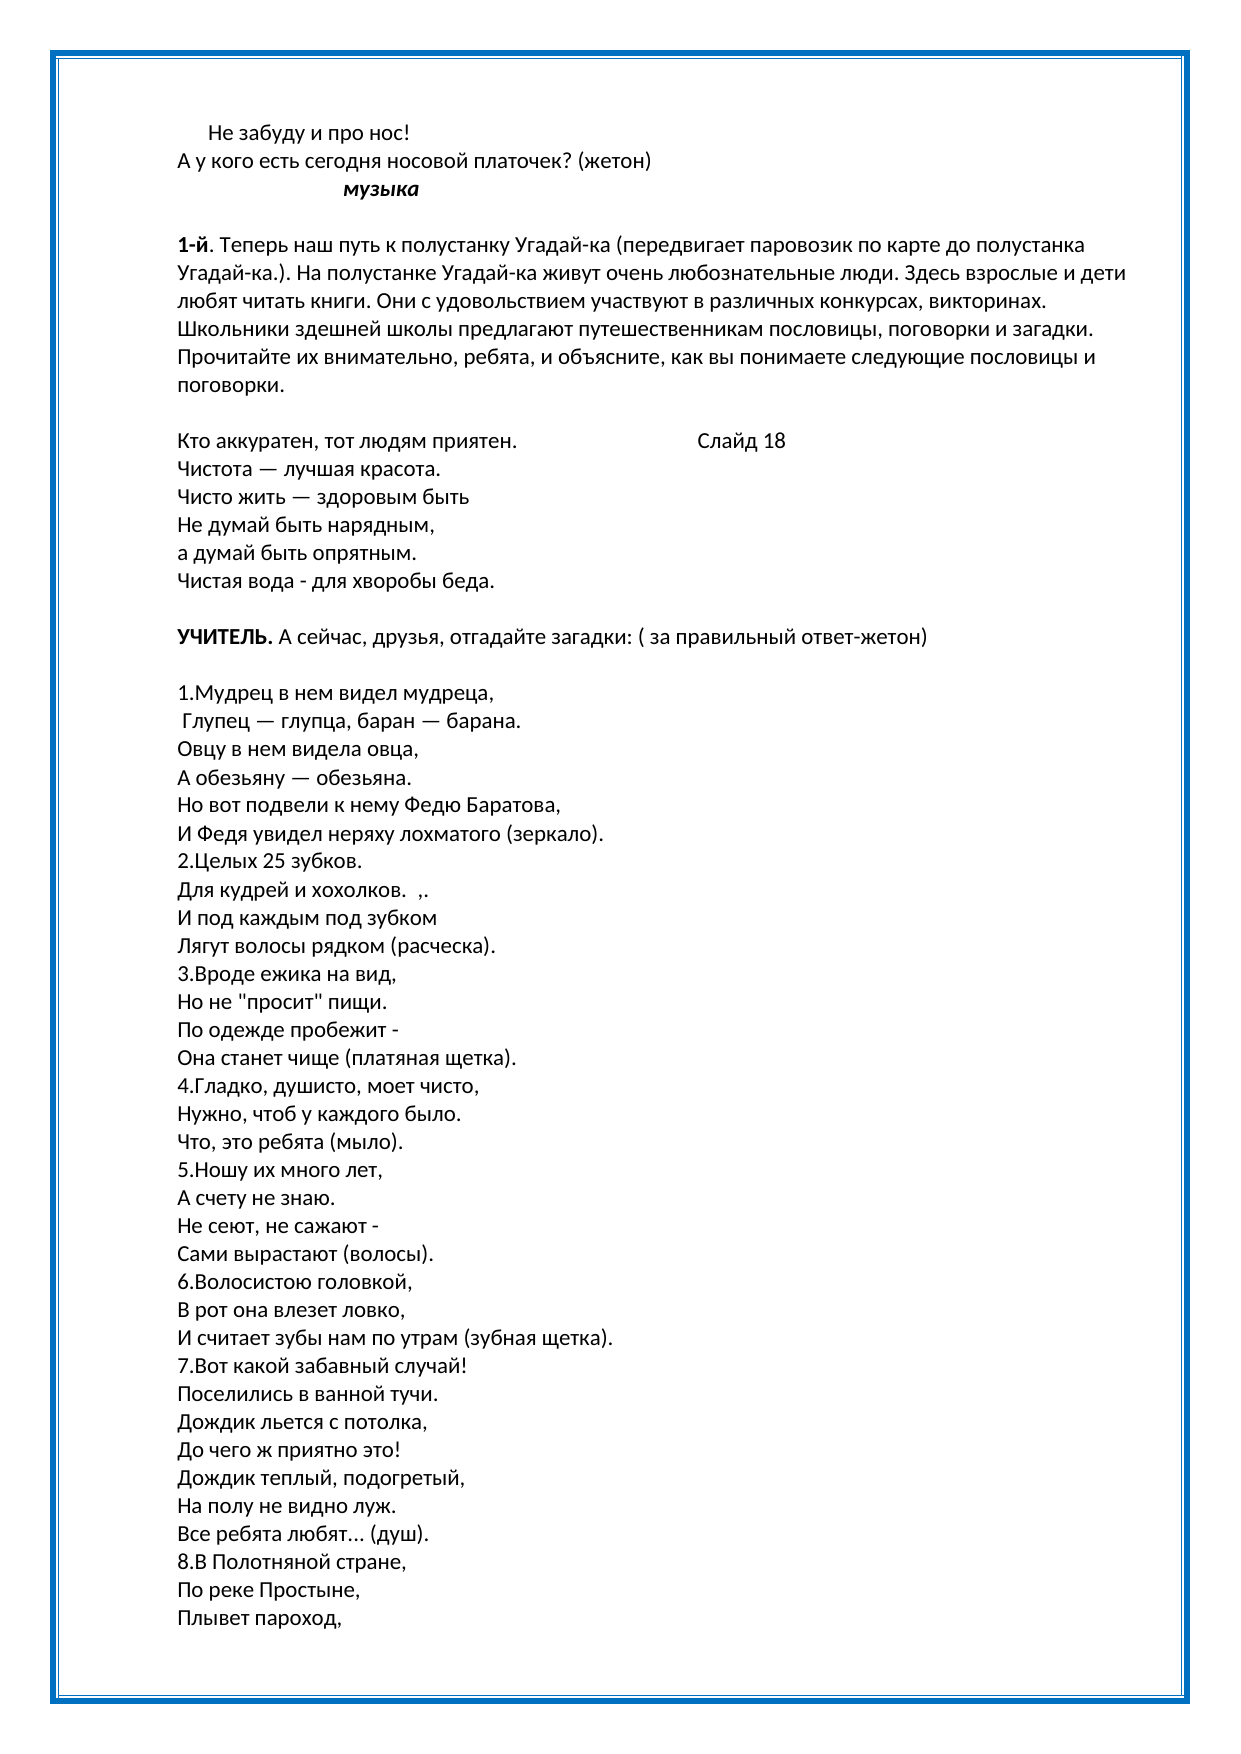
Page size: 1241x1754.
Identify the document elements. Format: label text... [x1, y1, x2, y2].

text Все ребята любят... (душ). [177, 1519, 1152, 1547]
text а думай быть опрятным. [177, 538, 1152, 566]
text музыка [177, 174, 1152, 202]
text Но не "просит" пищи. [177, 987, 1152, 1015]
text На полу не видно луж. [177, 1491, 1152, 1519]
text 6.Волосистою головкой, [177, 1267, 1152, 1295]
text 7.Вот какой забавный случай! [177, 1351, 1152, 1379]
text По одежде пробежит - [177, 1015, 1152, 1043]
text По реке Простыне, [177, 1575, 1152, 1603]
text УЧИТЕЛЬ. А сейчас, друзья, отгадайте загадки: ( за правильный ответ-жетон) [177, 622, 1152, 651]
text Не сеют, не сажают - [177, 1211, 1152, 1239]
text Она станет чище (платяная щетка). [177, 1043, 1152, 1071]
text Для кудрей и хохолков. ,. [177, 875, 1152, 903]
text А у кого есть сегодня носовой платочек? (жетон) [177, 146, 1152, 174]
text Нужно, чтоб у каждого было. [177, 1099, 1152, 1127]
text Чистота — лучшая красота. [177, 454, 1152, 482]
text Кто аккуратен, тот людям приятен. Слайд 18 [177, 426, 1152, 454]
text А счету не знаю. [177, 1183, 1152, 1211]
text В рот она влезет ловко, [177, 1295, 1152, 1323]
text Чисто жить — здоровым быть [177, 482, 1152, 510]
text Глупец — глупца, баран — барана. [177, 707, 1152, 734]
text 8.В Полотняной стране, [177, 1547, 1152, 1575]
text Дождик теплый, подогретый, [177, 1463, 1152, 1491]
text Что, это ребята (мыло). [177, 1127, 1152, 1155]
text Чистая вода - для хворобы беда. [177, 566, 1152, 594]
text Овцу в нем видела овца, [177, 734, 1152, 763]
text И считает зубы нам по утрам (зубная щетка). [177, 1323, 1152, 1351]
text Сами вырастают (волосы). [177, 1239, 1152, 1267]
text 1.Мудрец в нем видел мудреца, [177, 678, 1152, 707]
text Дождик льется с потолка, [177, 1407, 1152, 1435]
text И Федя увидел неряху лохматого (зеркало). [177, 819, 1152, 847]
text Плывет пароход, [177, 1603, 1152, 1631]
text Не думай быть нарядным, [177, 510, 1152, 538]
text Лягут волосы рядком (расческа). [177, 931, 1152, 959]
text До чего ж приятно это! [177, 1435, 1152, 1463]
text Поселились в ванной тучи. [177, 1379, 1152, 1407]
text А обезьяну — обезьяна. [177, 763, 1152, 791]
text Но вот подвели к нему Федю Баратова, [177, 791, 1152, 819]
text 2.Целых 25 зубков. [177, 847, 1152, 875]
text И под каждым под зубком [177, 903, 1152, 931]
text 3.Вроде ежика на вид, [177, 959, 1152, 987]
text Не забуду и про нос! [177, 118, 1152, 146]
text 5.Ношу их много лет, [177, 1155, 1152, 1183]
text 4.Гладко, душисто, моет чисто, [177, 1071, 1152, 1099]
text 1-й. Теперь наш путь к полустанку Угадай-ка (передвигает паровозик по карте до полустанка Угадай-ка.). На полустанке Угадай-ка живут очень любознательные люди. Здесь взрослые и дети любят читать книги. Они с удовольствием участвуют в различных конкурсах, викторинах. Школьники здешней школы предлагают путешественникам пословицы, поговорки и загадки. Прочитайте их внимательно, ребята, и объясните, как вы понимаете следующие пословицы и поговорки. [177, 230, 1152, 398]
